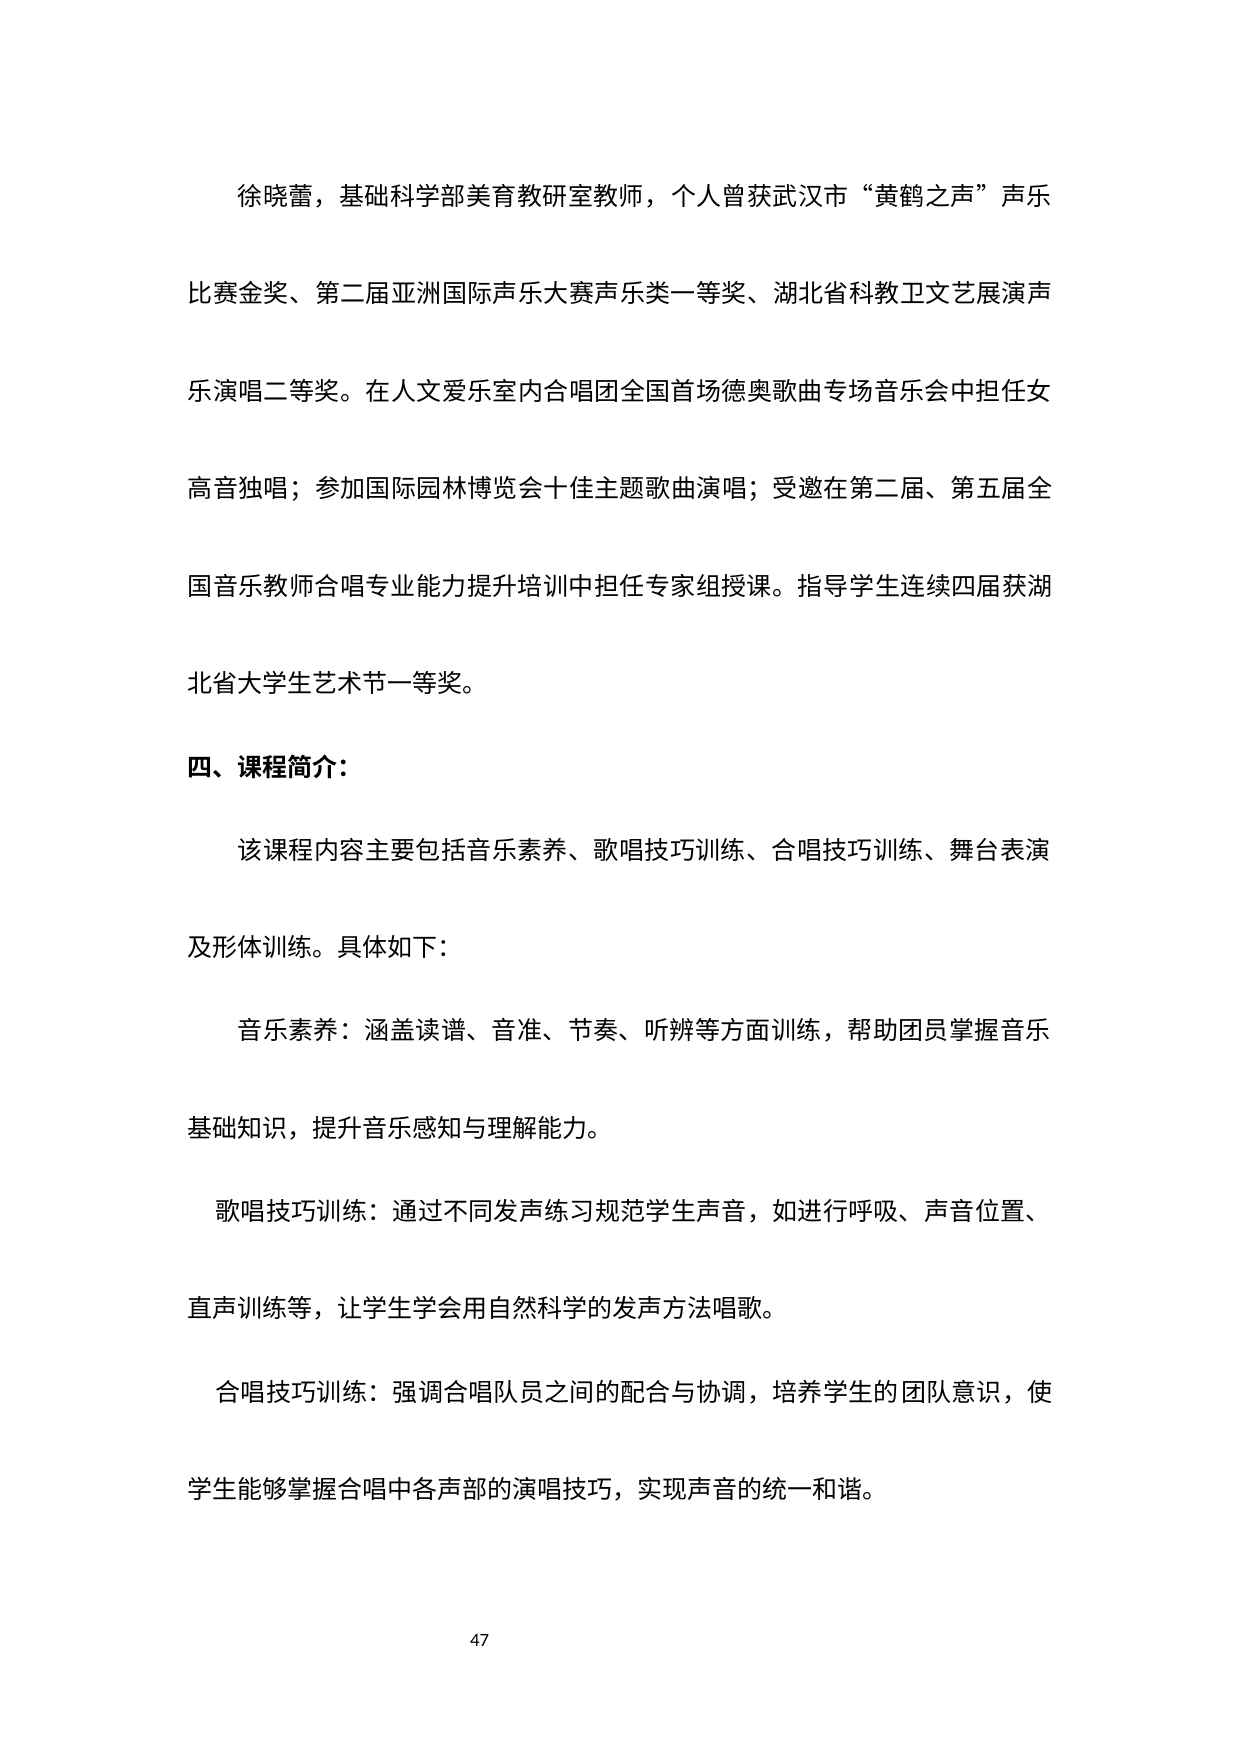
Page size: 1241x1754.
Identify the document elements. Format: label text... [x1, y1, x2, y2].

list 合唱技巧训练：强调合唱队员之间的配合与协调，培养学生的团队意识，使学生能够掌握合唱中各声部的演唱技巧，实现声音的统一和谐。 [187, 1358, 1053, 1520]
list 徐晓蕾，基础科学部美育教研室教师，个人曾获武汉市“黄鹤之声”声乐比赛金奖、第二届亚洲国际声乐大赛声乐类一等奖、湖北省科教卫文艺展演声乐演唱二等奖。在人文爱乐室内合唱团全国首场德奥歌曲专场音乐会中担任女高音独唱；参加国际园林博览会十佳主题歌曲演唱；受邀在第二届、第五届全国音乐教师合唱专业能力提升培训中担任专家组授课。指导学生连续四届获湖北省大学生艺术节一等奖。 [187, 162, 1053, 714]
list 音乐素养：涵盖读谱、音准、节奏、听辨等方面训练，帮助团员掌握音乐基础知识，提升音乐感知与理解能力。 [187, 996, 1053, 1159]
list 歌唱技巧训练：通过不同发声练习规范学生声音，如进行呼吸、声音位置、直声训练等，让学生学会用自然科学的发声方法唱歌。 [187, 1177, 1053, 1339]
list 该课程内容主要包括音乐素养、歌唱技巧训练、合唱技巧训练、舞台表演及形体训练。具体如下： [187, 816, 1053, 978]
text 四、课程简介： [187, 733, 1053, 798]
